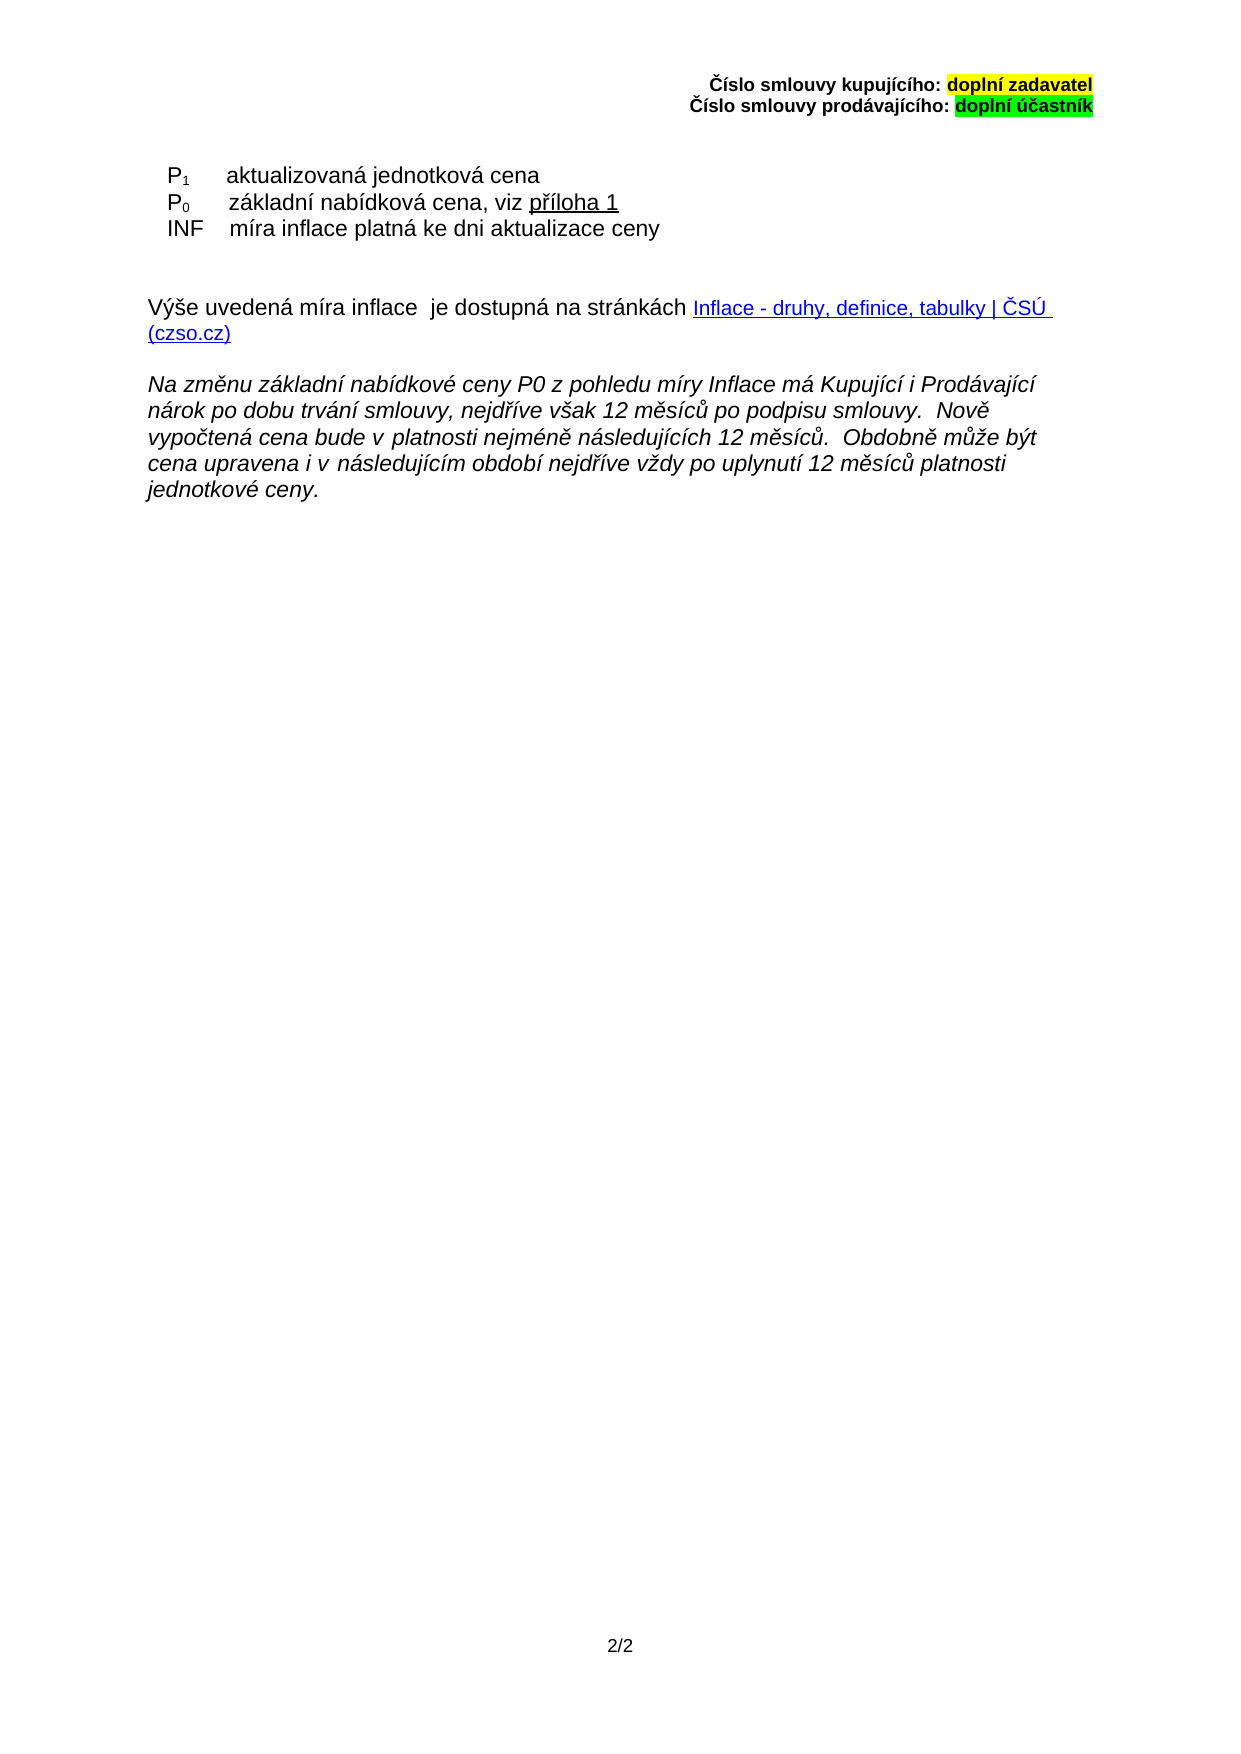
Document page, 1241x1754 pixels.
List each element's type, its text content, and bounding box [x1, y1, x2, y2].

text INF míra inflace platná ke dni aktualizace ceny [148, 215, 1093, 241]
text P1 aktualizovaná jednotková cena [148, 162, 1093, 189]
text Výše uvedená míra inflace je dostupná na stránkách Inflace - druhy, definice, tabulky | ČSÚ (czso.cz) [148, 294, 1093, 344]
text P0 základní nabídková cena, viz příloha 1 [148, 189, 1093, 215]
text Na změnu základní nabídkové ceny P0 z pohledu míry Inflace má Kupující i Prodávající nárok po dobu trvání smlouvy, nejdříve však 12 měsíců po podpisu smlouvy. Nově vypočtená cena bude v platnosti nejméně následujících 12 měsíců. Obdobně může být cena upravena i v následujícím období nejdříve vždy po uplynutí 12 měsíců platnosti jednotkové ceny. [148, 371, 1093, 503]
